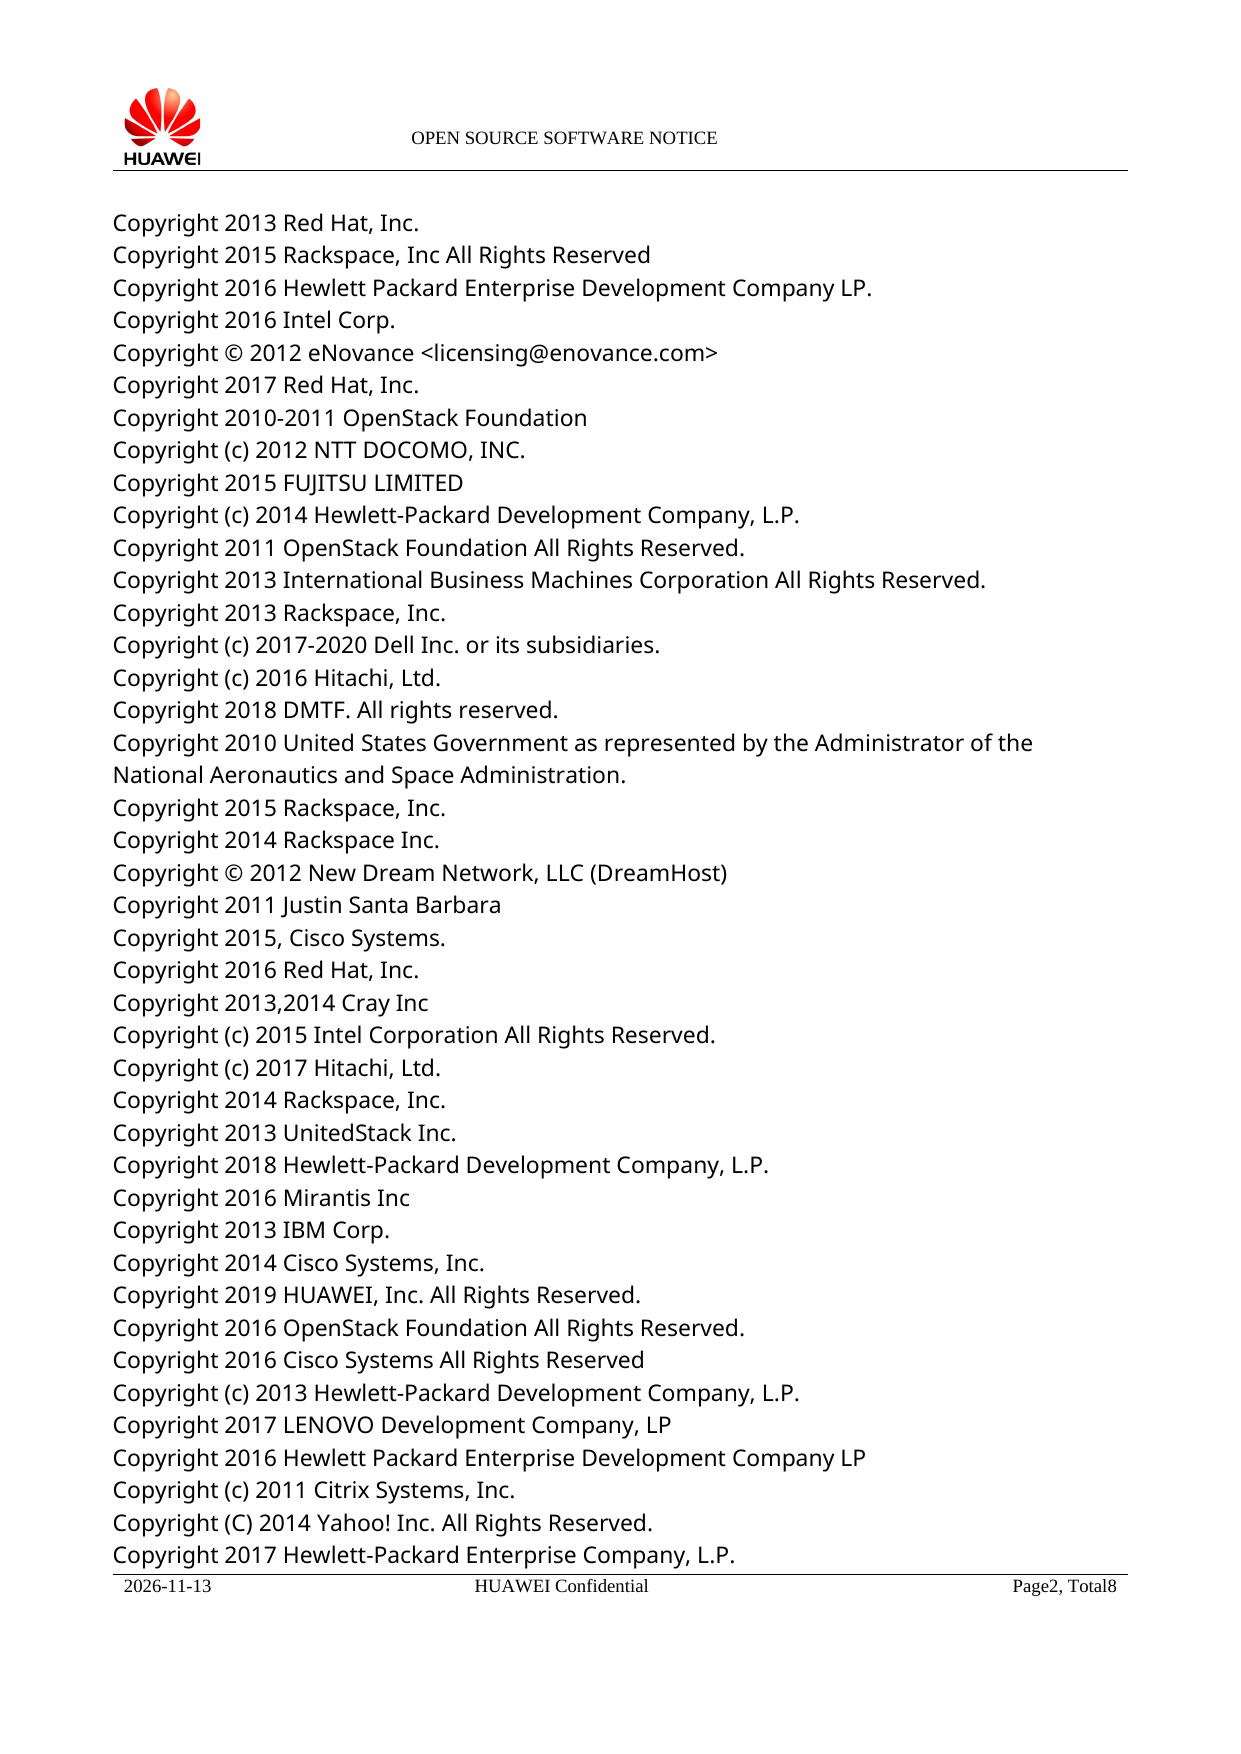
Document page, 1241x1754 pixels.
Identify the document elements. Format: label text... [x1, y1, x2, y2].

picture [124, 88, 201, 165]
